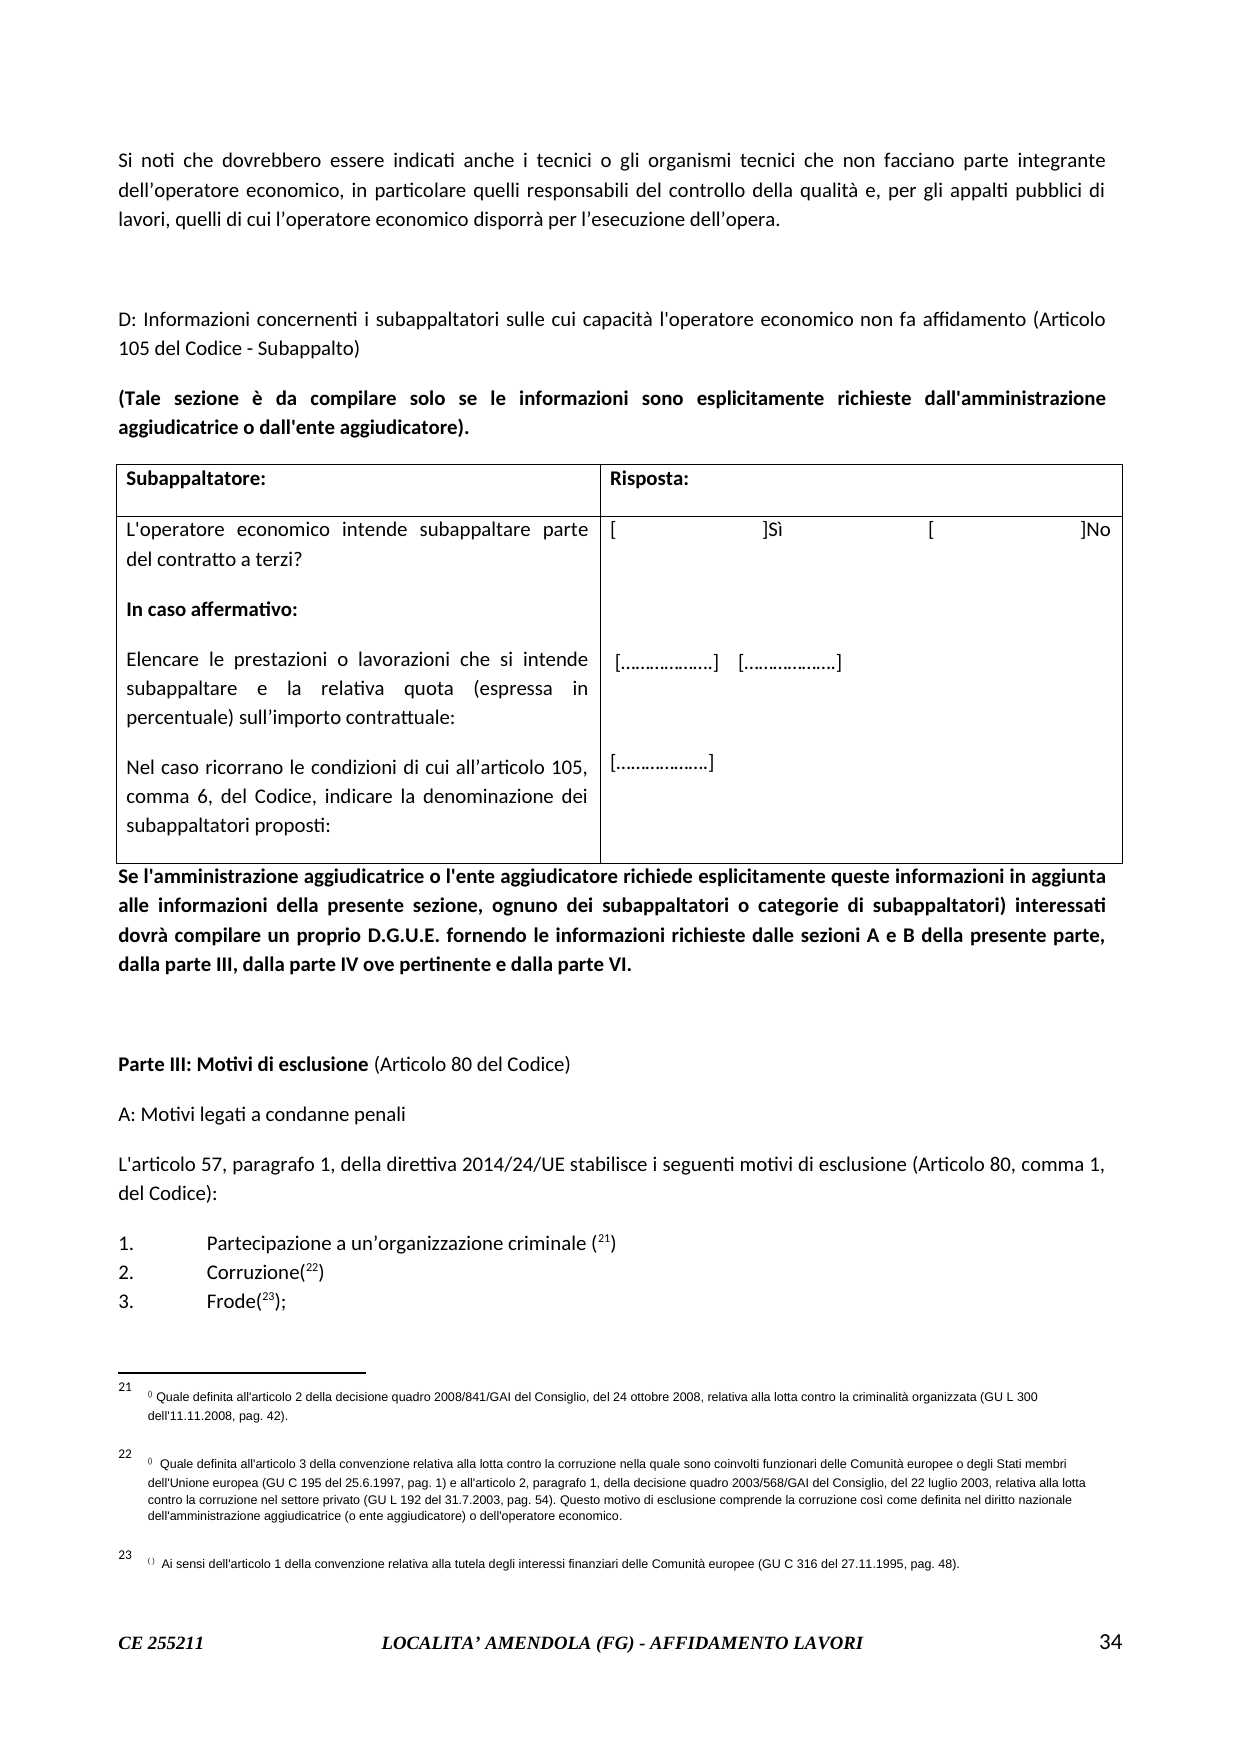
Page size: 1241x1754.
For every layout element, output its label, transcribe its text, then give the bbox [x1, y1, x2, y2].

text D: Informazioni concernenti i subappaltatori sulle cui capacità l'operatore economico non fa affidamento (Articolo 105 del Codice - Subappalto) [118, 306, 1107, 361]
text Si noti che dovrebbero essere indicati anche i tecnici o gli organismi tecnici che non facciano parte integrante dell’operatore economico, in particolare quelli responsabili del controllo della qualità e, per gli appalti pubblici di lavori, quelli di cui l’operatore economico disporrà per l’esecuzione dell’opera. [118, 148, 1107, 231]
table_header Subappaltatore: [117, 465, 600, 516]
list Frode(); [118, 1288, 1107, 1314]
text Se l'amministrazione aggiudicatrice o l'ente aggiudicatore richiede esplicitamente queste informazioni in aggiunta alle informazioni della presente sezione, ognuno dei subappaltatori o categorie di subappaltatori) interessati dovrà compilare un proprio D.G.U.E. fornendo le informazioni richieste dalle sezioni A e B della presente parte, dalla parte III, dalla parte IV ove pertinente e dalla parte VI. [118, 864, 1107, 976]
table_cell L'operatore economico intende subappaltare parte del contratto a terzi? In caso affermativo: Elencare le prestazioni o lavorazioni che si intende subappaltare e la relativa quota (espressa in percentuale) sull’importo contrattuale: Nel caso ricorrano le condizioni di cui all’articolo 105, comma 6, del Codice, indicare la denominazione dei subappaltatori proposti: [117, 517, 600, 862]
table_header Risposta: [601, 465, 1122, 516]
text (Tale sezione è da compilare solo se le informazioni sono esplicitamente richieste dall'amministrazione aggiudicatrice o dall'ente aggiudicatore). [118, 385, 1107, 440]
text Parte III: Motivi di esclusione (Articolo 80 del Codice) [118, 1051, 1107, 1076]
text L'articolo 57, paragrafo 1, della direttiva 2014/24/UE stabilisce i seguenti motivi di esclusione (Articolo 80, comma 1, del Codice): [118, 1151, 1107, 1206]
list Partecipazione a un’organizzazione criminale () [118, 1230, 1107, 1256]
text A: Motivi legati a condanne penali [118, 1101, 1107, 1126]
table_cell [ ]Sì [ ]No [……………….] [……………….] [……………….] [601, 517, 1122, 862]
list Corruzione() [118, 1259, 1107, 1285]
